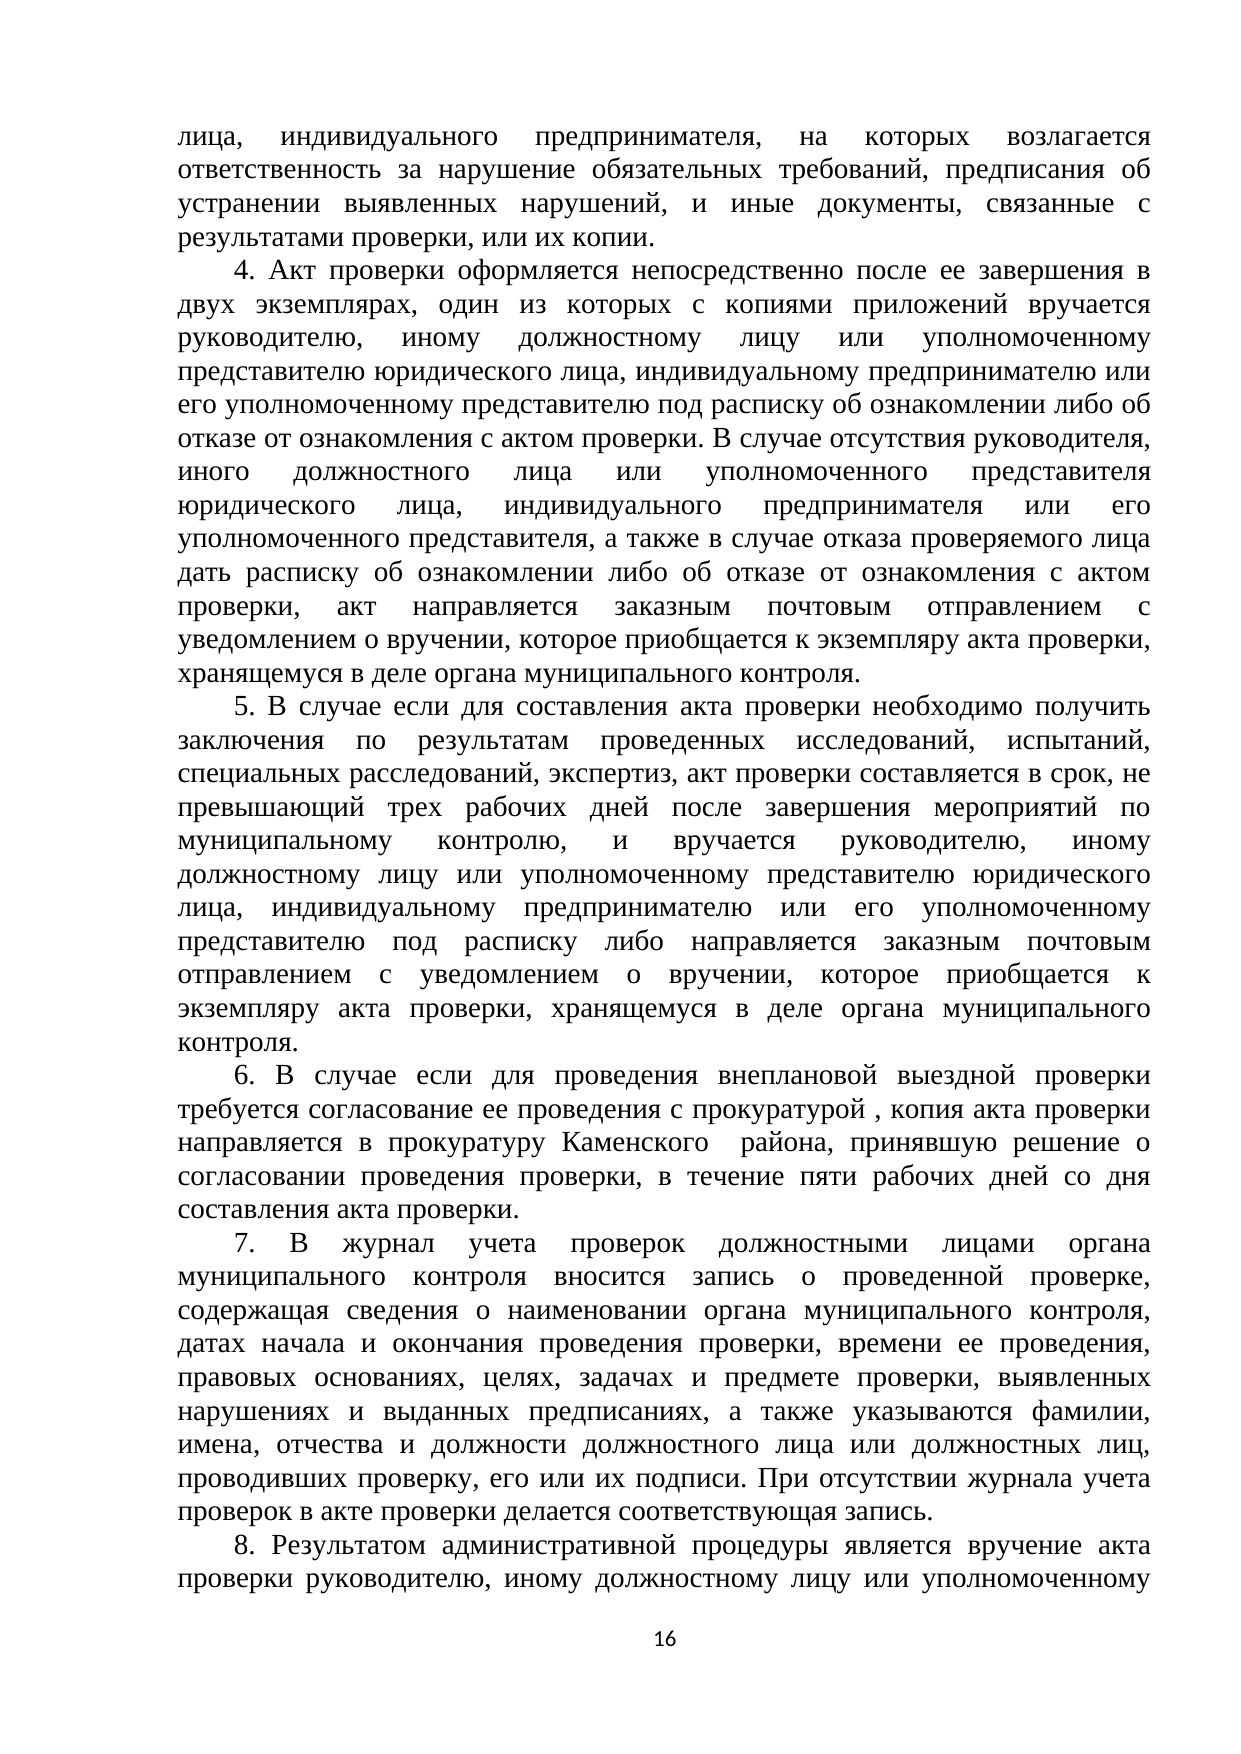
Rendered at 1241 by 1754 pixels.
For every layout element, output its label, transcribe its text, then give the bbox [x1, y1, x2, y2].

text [177, 118, 1152, 252]
text 7. В журнал учета проверок должностными лицами органа муниципального контроля вносится запись о проведенной проверке, содержащая сведения о наименовании органа муниципального контроля, датах начала и окончания проведения проверки, времени ее проведения, правовых основаниях, целях, задачах и предмете проверки, выявленных нарушениях и выданных предписаниях, а также указываются фамилии, имена, отчества и должности должностного лица или должностных лиц, проводивших проверку, его или их подписи. При отсутствии журнала учета проверок в акте проверки делается соответствующая запись. [177, 1225, 1152, 1527]
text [177, 1527, 1152, 1594]
text 5. В случае если для составления акта проверки необходимо получить заключения по результатам проведенных исследований, испытаний, специальных расследований, экспертиз, акт проверки составляется в срок, не превышающий трех рабочих дней после завершения мероприятий по муниципальному контролю, и вручается руководителю, иному должностному лицу или уполномоченному представителю юридического лица, индивидуальному предпринимателю или его уполномоченному представителю под расписку либо направляется заказным почтовым отправлением с уведомлением о вручении, которое приобщается к экземпляру акта проверки, хранящемуся в деле органа муниципального контроля. [177, 688, 1152, 1057]
text 6. В случае если для проведения внеплановой выездной проверки требуется согласование ее проведения с прокуратурой , копия акта проверки направляется в прокуратуру Каменского района, принявшую решение о согласовании проведения проверки, в течение пяти рабочих дней со дня составления акта проверки. [177, 1057, 1152, 1225]
text 4. Акт проверки оформляется непосредственно после ее завершения в двух экземплярах, один из которых с копиями приложений вручается руководителю, иному должностному лицу или уполномоченному представителю юридического лица, индивидуальному предпринимателю или его уполномоченному представителю под расписку об ознакомлении либо об отказе от ознакомления с актом проверки. В случае отсутствия руководителя, иного должностного лица или уполномоченного представителя юридического лица, индивидуального предпринимателя или его уполномоченного представителя, а также в случае отказа проверяемого лица дать расписку об ознакомлении либо об отказе от ознакомления с актом проверки, акт направляется заказным почтовым отправлением с уведомлением о вручении, которое приобщается к экземпляру акта проверки, хранящемуся в деле органа муниципального контроля. [177, 252, 1152, 688]
